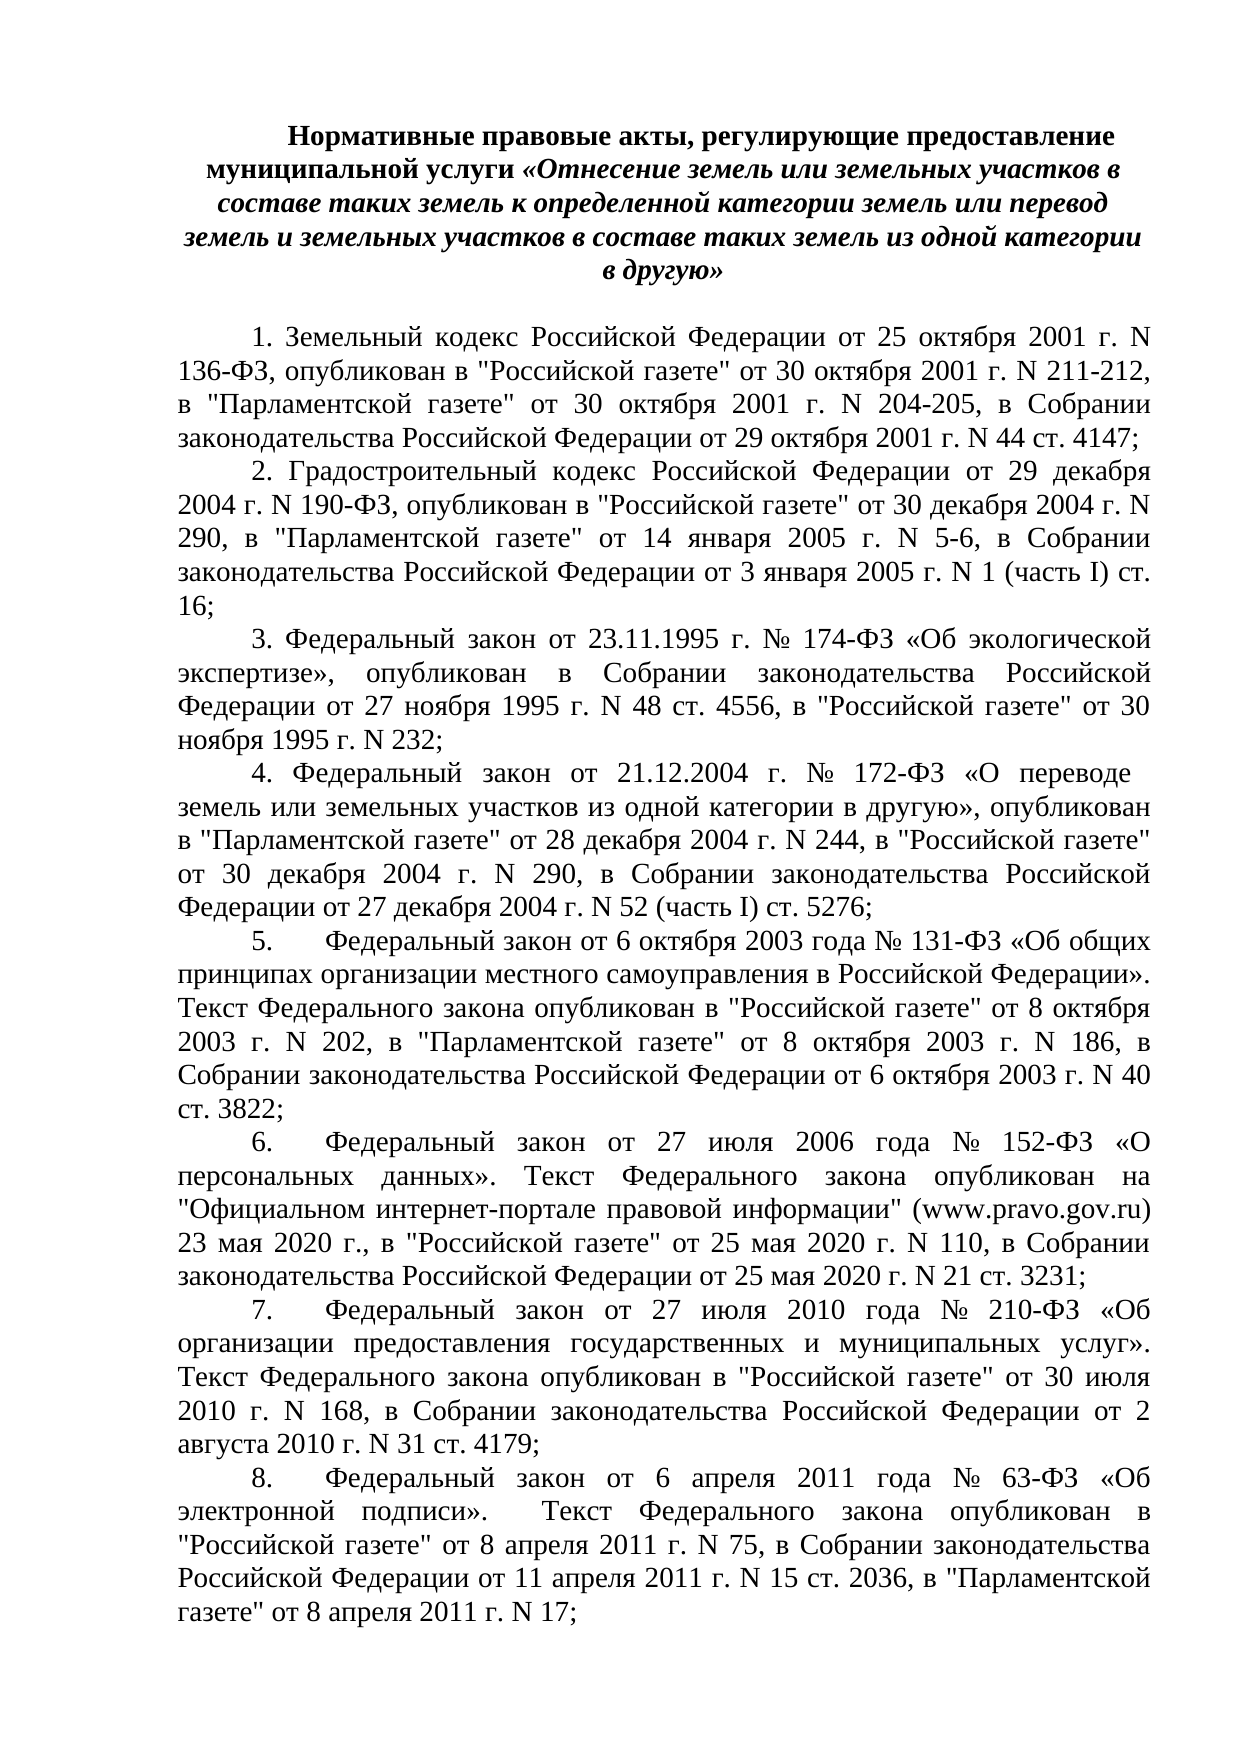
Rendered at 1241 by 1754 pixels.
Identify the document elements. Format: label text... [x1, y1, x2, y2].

text 2. Градостроительный кодекс Российской Федерации от 29 декабря 2004 г. N 190-ФЗ, опубликован в "Российской газете" от 30 декабря 2004 г. N 290, в "Парламентской газете" от 14 января 2005 г. N 5-6, в Собрании законодательства Российской Федерации от 3 января 2005 г. N 1 (часть I) ст. 16; [177, 453, 1152, 621]
text 6. Федеральный закон от 27 июля 2006 года № 152-ФЗ «О персональных данных». Текст Федерального закона опубликован на "Официальном интернет-портале правовой информации" (www.pravo.gov.ru) 23 мая 2020 г., в "Российской газете" от 25 мая 2020 г. N 110, в Собрании законодательства Российской Федерации от 25 мая 2020 г. N 21 ст. 3231; [177, 1124, 1152, 1292]
text 5. Федеральный закон от 6 октября 2003 года № 131-ФЗ «Об общих принципах организации местного самоуправления в Российской Федерации». Текст Федерального закона опубликован в "Российской газете" от 8 октября 2003 г. N 202, в "Парламентской газете" от 8 октября 2003 г. N 186, в Собрании законодательства Российской Федерации от 6 октября 2003 г. N 40 ст. 3822; [177, 923, 1152, 1124]
text 1. Земельный кодекс Российской Федерации от 25 октября 2001 г. N 136-ФЗ, опубликован в "Российской газете" от 30 октября 2001 г. N 211-212, в "Парламентской газете" от 30 октября 2001 г. N 204-205, в Собрании законодательства Российской Федерации от 29 октября 2001 г. N 44 ст. 4147; [177, 319, 1152, 453]
text 8. Федеральный закон от 6 апреля 2011 года № 63-ФЗ «Об электронной подписи». Текст Федерального закона опубликован в "Российской газете" от 8 апреля 2011 г. N 75, в Собрании законодательства Российской Федерации от 11 апреля 2011 г. N 15 ст. 2036, в "Парламентской газете" от 8 апреля 2011 г. N 17; [177, 1460, 1152, 1627]
text 3. Федеральный закон от 23.11.1995 г. № 174-ФЗ «Об экологической экспертизе», опубликован в Собрании законодательства Российской Федерации от 27 ноября 1995 г. N 48 ст. 4556, в "Российской газете" от 30 ноября 1995 г. N 232; [177, 621, 1152, 755]
text 7. Федеральный закон от 27 июля 2010 года № 210-ФЗ «Об организации предоставления государственных и муниципальных услуг». Текст Федерального закона опубликован в "Российской газете" от 30 июля 2010 г. N 168, в Собрании законодательства Российской Федерации от 2 августа 2010 г. N 31 ст. 4179; [177, 1292, 1152, 1460]
text Нормативные правовые акты, регулирующие предоставление муниципальной услуги «Отнесение земель или земельных участков в составе таких земель к определенной категории земель или перевод земель и земельных участков в составе таких земель из одной категории в другую» [177, 118, 1152, 286]
text 4. Федеральный закон от 21.12.2004 г. № 172-ФЗ «О переводе земель или земельных участков из одной категории в другую», опубликован в "Парламентской газете" от 28 декабря 2004 г. N 244, в "Российской газете" от 30 декабря 2004 г. N 290, в Собрании законодательства Российской Федерации от 27 декабря 2004 г. N 52 (часть I) ст. 5276; [177, 755, 1152, 923]
